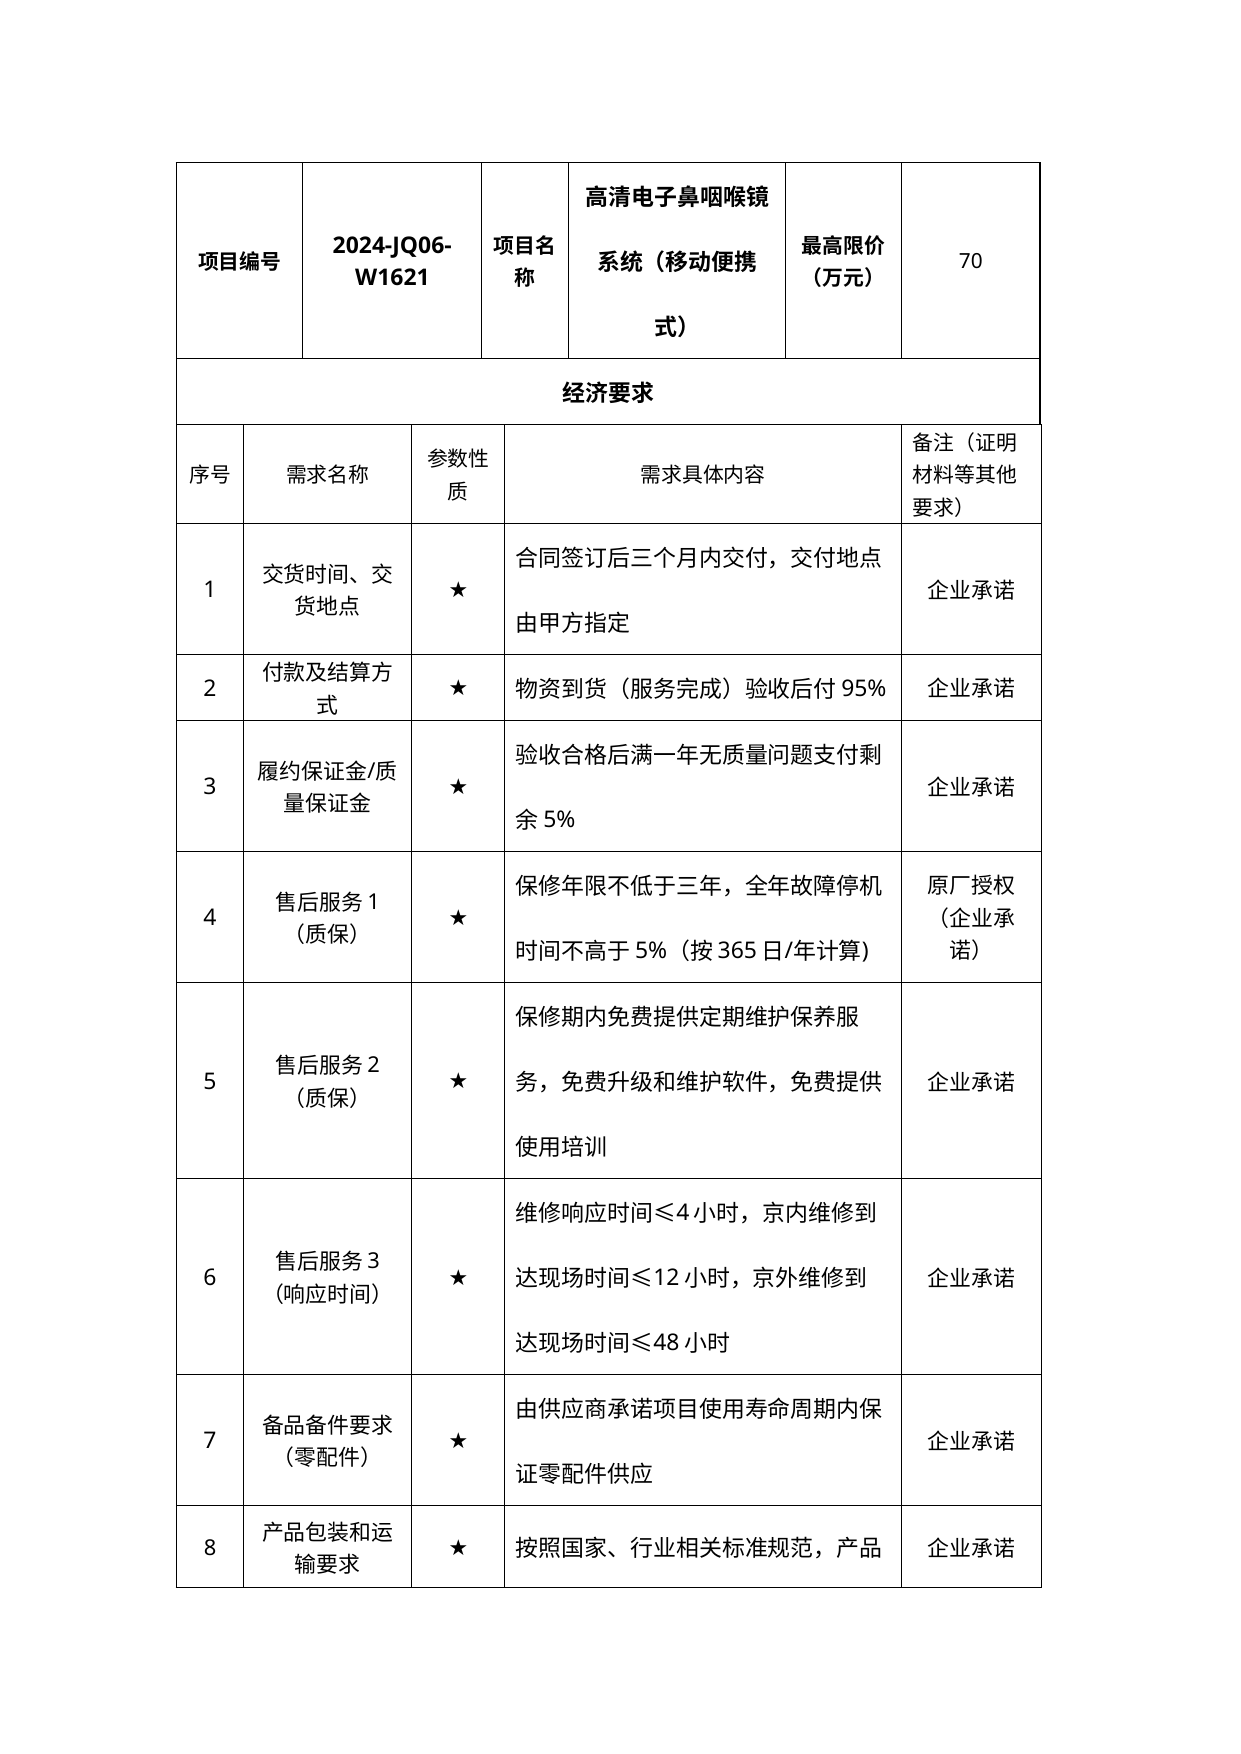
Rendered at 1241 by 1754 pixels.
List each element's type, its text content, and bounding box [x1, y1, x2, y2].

table_cell 参数性质 [412, 425, 504, 523]
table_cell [505, 1506, 901, 1587]
table_header 高清电子鼻咽喉镜系统（移动便携式） [569, 163, 785, 358]
table_header 最高限价 （万元） [786, 163, 901, 358]
table_cell ★ [412, 655, 504, 720]
table_cell 企业承诺 [902, 1506, 1041, 1587]
table_cell 产品包装和运输要求 [244, 1506, 411, 1587]
table_cell 企业承诺 [902, 655, 1041, 720]
table_cell ★ [412, 1375, 504, 1505]
table_cell 合同签订后三个月内交付，交付地点由甲方指定 [505, 524, 901, 654]
table_cell 验收合格后满一年无质量问题支付剩余5% [505, 721, 901, 851]
table_cell 企业承诺 [902, 983, 1041, 1178]
table_cell 售后服务1 （质保） [244, 852, 411, 982]
table_cell 由供应商承诺项目使用寿命周期内保证零配件供应 [505, 1375, 901, 1505]
table_cell 物资到货（服务完成）验收后付95% [505, 655, 901, 720]
table_cell 企业承诺 [902, 1179, 1041, 1374]
table_cell 付款及结算方式 [244, 655, 411, 720]
table_header 项目名称 [482, 163, 568, 358]
table_cell ★ [412, 983, 504, 1178]
table_cell 企业承诺 [902, 1375, 1041, 1505]
table_cell 企业承诺 [902, 721, 1041, 851]
table_cell 3 [177, 721, 243, 851]
table_cell 8 [177, 1506, 243, 1587]
table_cell 售后服务3 （响应时间） [244, 1179, 411, 1374]
table_header 项目编号 [177, 163, 302, 358]
table_cell 原厂授权 （企业承诺） [902, 852, 1041, 982]
table_cell 需求具体内容 [505, 425, 901, 523]
table_cell ★ [412, 721, 504, 851]
table_cell 履约保证金/质量保证金 [244, 721, 411, 851]
table_cell ★ [412, 1506, 504, 1587]
table_cell 5 [177, 983, 243, 1178]
table_cell ★ [412, 852, 504, 982]
table_cell 4 [177, 852, 243, 982]
table_cell 序号 [177, 425, 243, 523]
table_cell 7 [177, 1375, 243, 1505]
table_cell 保修年限不低于三年，全年故障停机时间不高于5%（按365日/年计算) [505, 852, 901, 982]
table_cell 交货时间、交货地点 [244, 524, 411, 654]
table_cell 备品备件要求 （零配件） [244, 1375, 411, 1505]
table_cell 1 [177, 524, 243, 654]
table_cell 维修响应时间≤4小时，京内维修到达现场时间≤12小时，京外维修到达现场时间≤48小时 [505, 1179, 901, 1374]
table_cell 6 [177, 1179, 243, 1374]
table_cell ★ [412, 1179, 504, 1374]
table_header 70 [902, 163, 1039, 358]
table_header 2024-JQ06-W1621 [303, 163, 481, 358]
table_cell 需求名称 [244, 425, 411, 523]
table_cell 售后服务2 （质保） [244, 983, 411, 1178]
table_cell 2 [177, 655, 243, 720]
table_cell 企业承诺 [902, 524, 1041, 654]
table_cell 保修期内免费提供定期维护保养服务，免费升级和维护软件，免费提供使用培训 [505, 983, 901, 1178]
table_cell 经济要求 [177, 359, 1039, 424]
table_cell 备注（证明材料等其他要求） [902, 425, 1041, 523]
table_cell ★ [412, 524, 504, 654]
